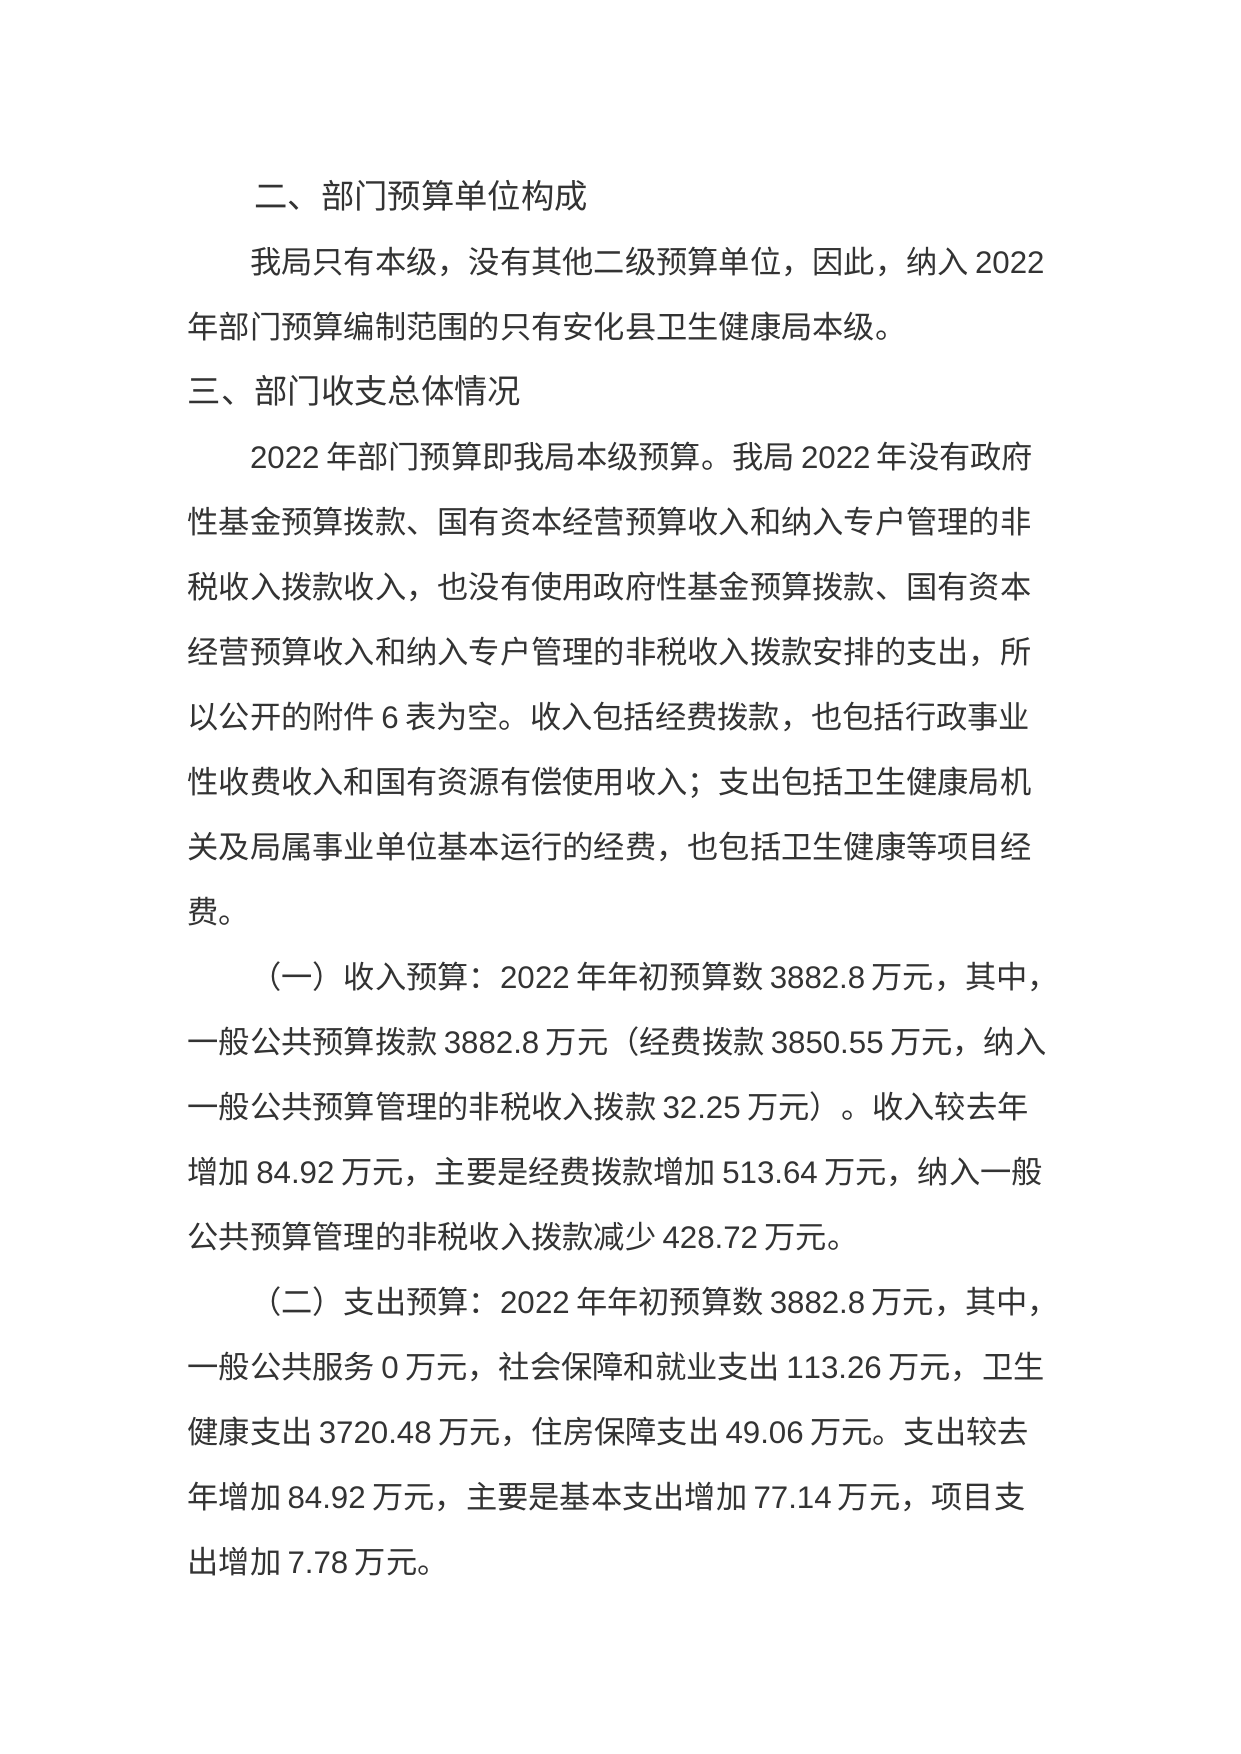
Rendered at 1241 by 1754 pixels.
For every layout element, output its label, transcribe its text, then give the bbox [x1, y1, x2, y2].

text （一）收入预算：2022年年初预算数3882.8万元，其中，一般公共预算拨款3882.8万元（经费拨款3850.55万元，纳入一般公共预算管理的非税收入拨款32.25万元）。收入较去年增加84.92万元，主要是经费拨款增加513.64万元，纳入一般公共预算管理的非税收入拨款减少428.72万元。 [187, 942, 1053, 1267]
text 2022年部门预算即我局本级预算。我局2022年没有政府性基金预算拨款、国有资本经营预算收入和纳入专户管理的非税收入拨款收入，也没有使用政府性基金预算拨款、国有资本经营预算收入和纳入专户管理的非税收入拨款安排的支出，所以公开的附件6表为空。收入包括经费拨款，也包括行政事业性收费收入和国有资源有偿使用收入；支出包括卫生健康局机关及局属事业单位基本运行的经费，也包括卫生健康等项目经费。 [187, 422, 1053, 942]
text 二、部门预算单位构成 [187, 162, 1053, 227]
text （二）支出预算：2022年年初预算数3882.8万元，其中，一般公共服务0万元，社会保障和就业支出113.26万元，卫生健康支出3720.48万元，住房保障支出49.06万元。支出较去年增加84.92万元，主要是基本支出增加77.14万元，项目支出增加7.78万元。 [187, 1267, 1053, 1592]
list 部门收支总体情况 [187, 357, 1053, 422]
text 我局只有本级，没有其他二级预算单位，因此，纳入2022年部门预算编制范围的只有安化县卫生健康局本级。 [187, 227, 1053, 357]
